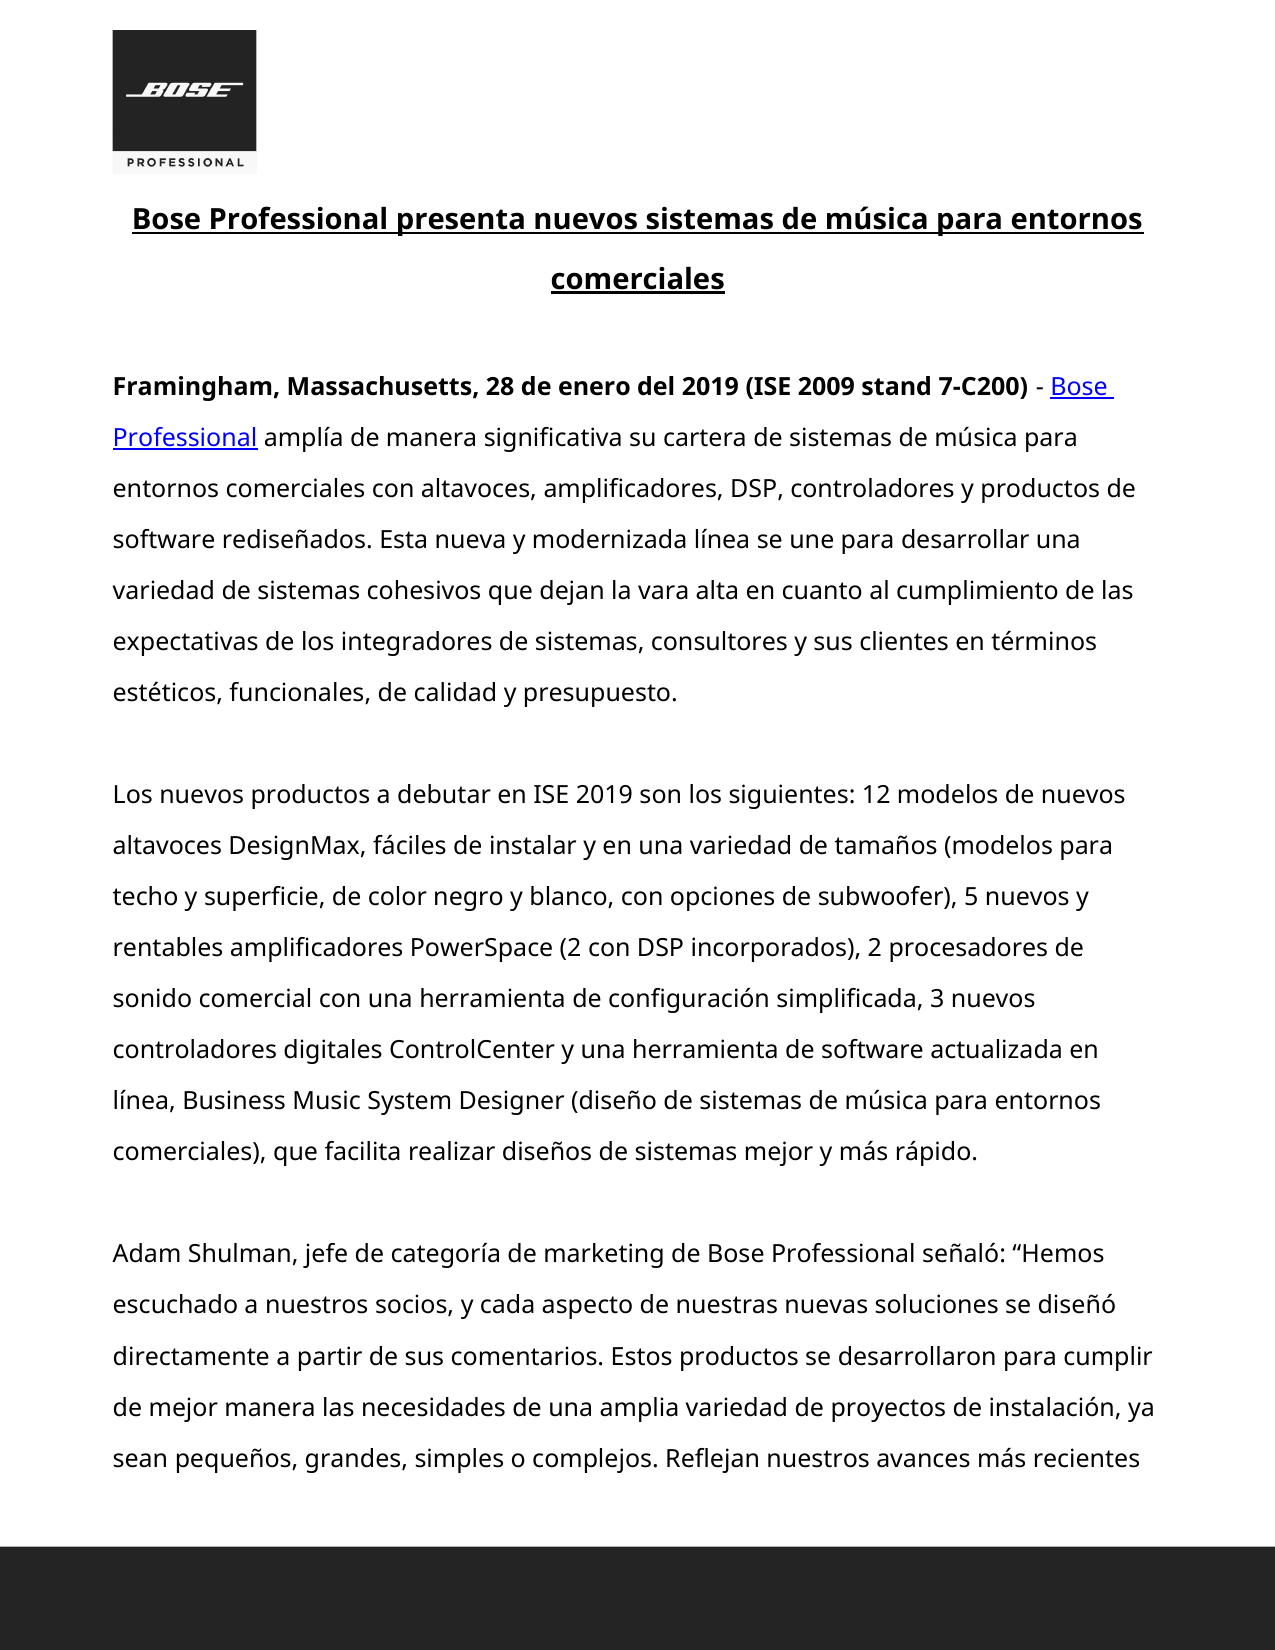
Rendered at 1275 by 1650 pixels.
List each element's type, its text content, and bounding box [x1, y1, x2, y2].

picture [112, 30, 257, 174]
text Los nuevos productos a debutar en ISE 2019 son los siguientes: 12 modelos de nuevos altavoces DesignMax, fáciles de instalar y en una variedad de tamaños (modelos para techo y superficie, de color negro y blanco, con opciones de subwoofer), 5 nuevos y rentables amplificadores PowerSpace (2 con DSP incorporados), 2 procesadores de sonido comercial con una herramienta de configuración simplificada, 3 nuevos controladores digitales ControlCenter y una herramienta de software actualizada en línea, Business Music System Designer (diseño de sistemas de música para entornos comerciales), que facilita realizar diseños de sistemas mejor y más rápido. [112, 777, 1162, 1168]
text Framingham, Massachusetts, 28 de enero del 2019 (ISE 2009 stand 7-C200) - Bose Professional amplía de manera significativa su cartera de sistemas de música para entornos comerciales con altavoces, amplificadores, DSP, controladores y productos de software rediseñados. Esta nueva y modernizada línea se une para desarrollar una variedad de sistemas cohesivos que dejan la vara alta en cuanto al cumplimiento de las expectativas de los integradores de sistemas, consultores y sus clientes en términos estéticos, funcionales, de calidad y presupuesto. [112, 368, 1162, 709]
text Bose Professional presenta nuevos sistemas de música para entornos comerciales [112, 198, 1162, 298]
